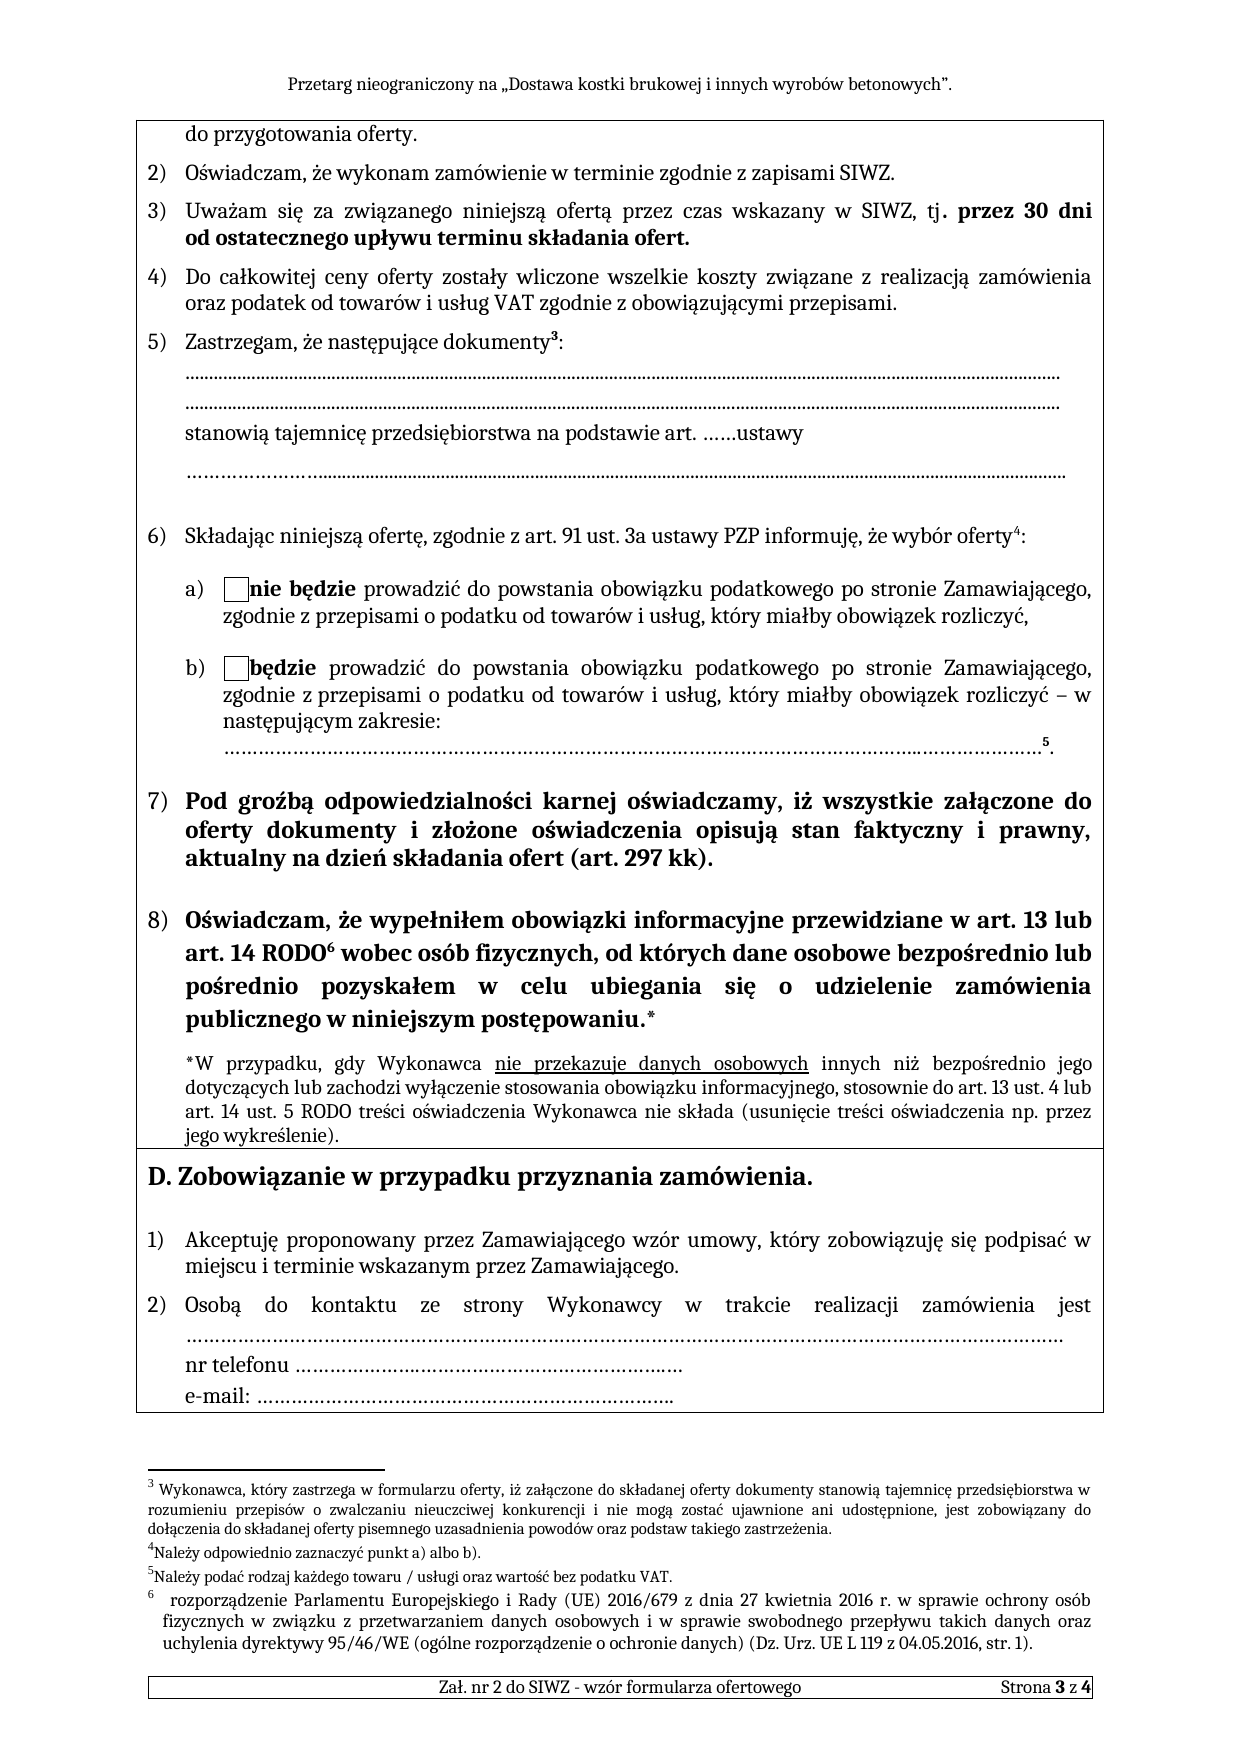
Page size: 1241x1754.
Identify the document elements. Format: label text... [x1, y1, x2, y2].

table_cell D. Zobowiązanie w przypadku przyznania zamówienia. Akceptuję proponowany przez Zamawiającego wzór umowy, który zobowiązuję się podpisać w miejscu i terminie wskazanym przez Zamawiającego. Osobą do kontaktu ze strony Wykonawcy w trakcie realizacji zamówienia jest ……………………………………………………………………………………………………………………………………… nr telefonu ………………….…………………………………….… e-mail: ………………………………………………………………. [137, 1149, 1103, 1412]
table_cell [137, 121, 1103, 1148]
